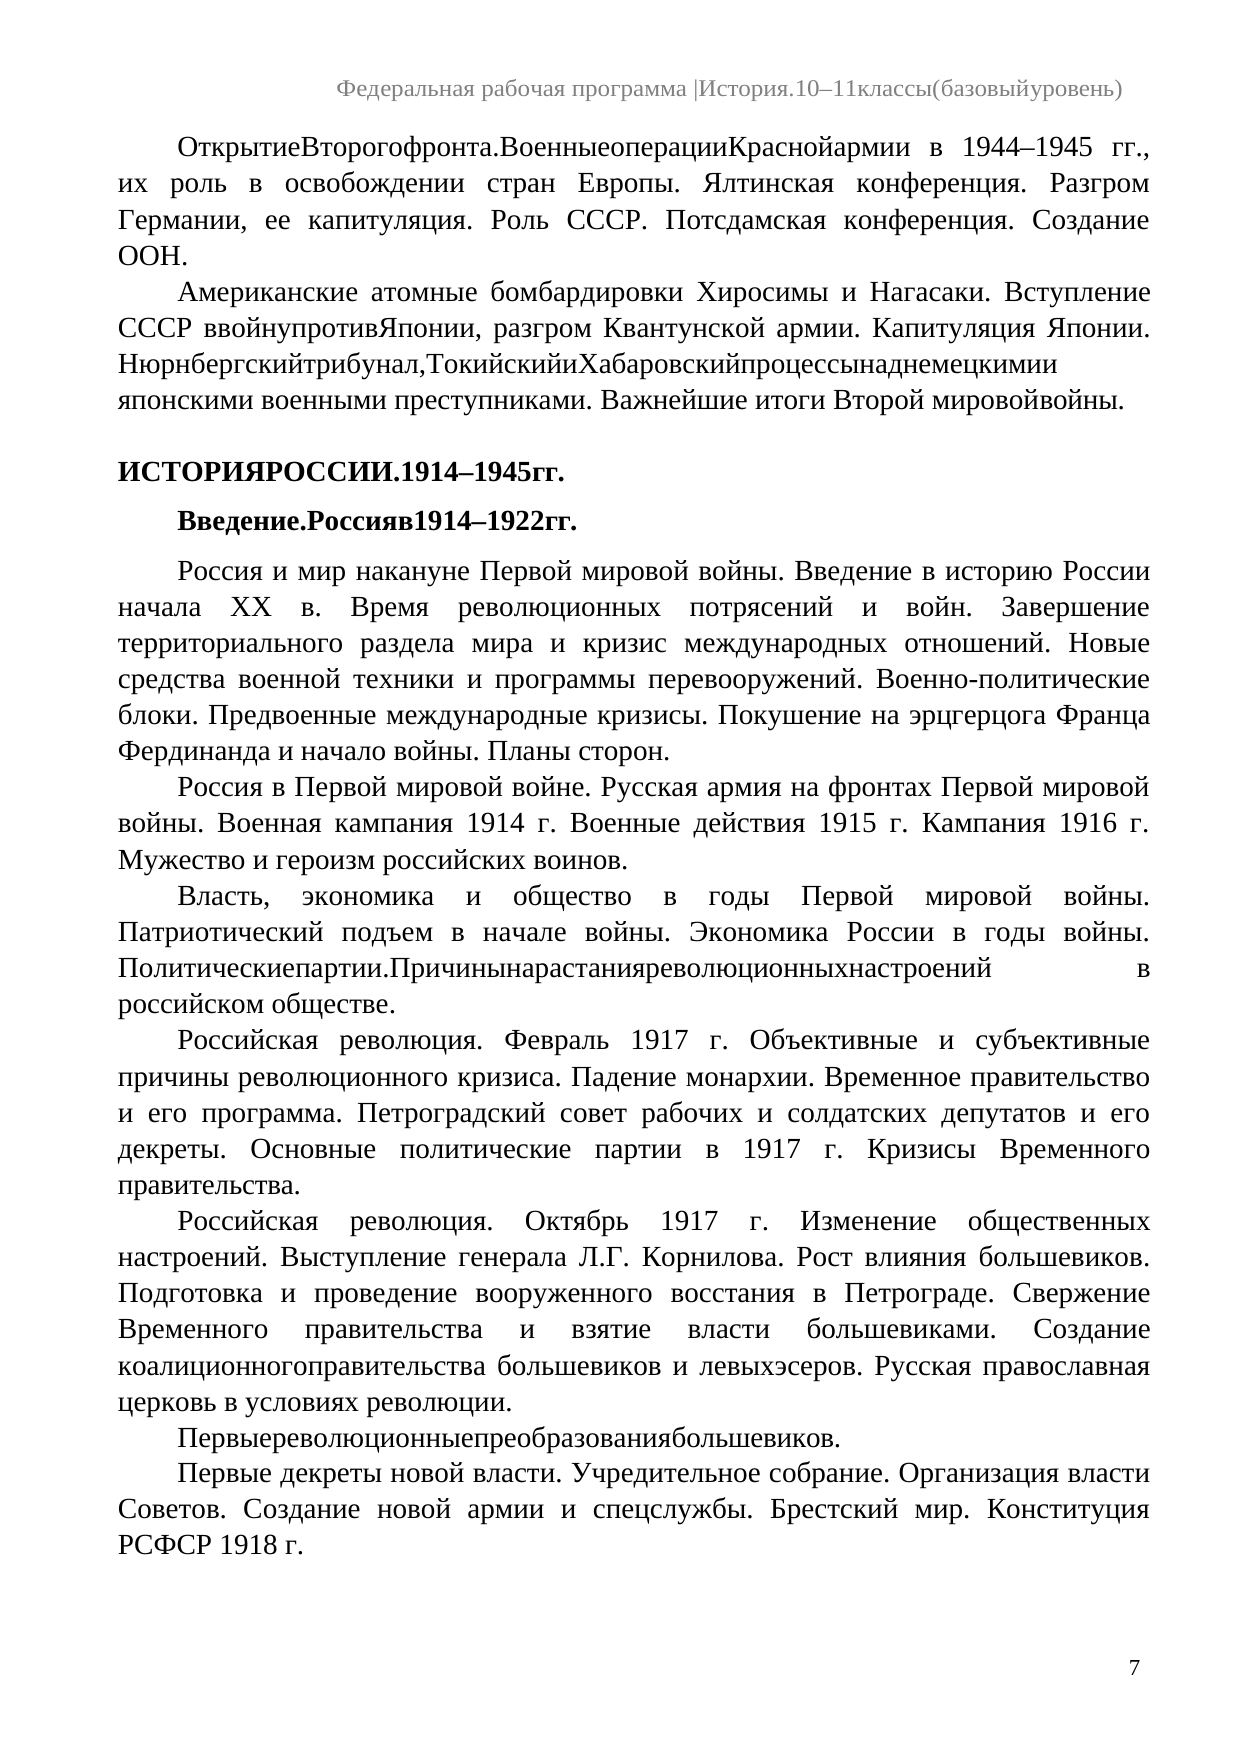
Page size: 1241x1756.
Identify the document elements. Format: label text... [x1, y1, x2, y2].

subtitle ИСТОРИЯРОССИИ.1914–1945гг. [118, 454, 1166, 488]
text ОткрытиеВторогофронта.ВоенныеоперацииКраснойармии в 1944–1945 гг., их роль в освобождении стран Европы. Ялтинская конференция. Разгром Германии, ее капитуляция. Роль СССР. Потсдамская конференция. Создание ООН. [118, 129, 1151, 271]
text Российская революция. Февраль 1917 г. Объективные и субъективные причины революционного кризиса. Падение монархии. Временное правительство и его программа. Петроградский совет рабочих и солдатских депутатов и его декреты. Основные политические партии в 1917 г. Кризисы Временного правительства. [118, 1022, 1151, 1201]
text Первыереволюционныепреобразованиябольшевиков. [177, 1420, 1166, 1454]
text Россия и мир накануне Первой мировой войны. Введение в историю России начала XX в. Время революционных потрясений и войн. Завершение территориального раздела мира и кризис международных отношений. Новые средства военной техники и программы перевооружений. Военно-политические блоки. Предвоенные международные кризисы. Покушение на эрцгерцога Франца Фердинанда и начало войны. Планы сторон. [118, 553, 1151, 767]
text Российская революция. Октябрь 1917 г. Изменение общественных настроений. Выступление генерала Л.Г. Корнилова. Рост влияния большевиков. Подготовка и проведение вооруженного восстания в Петрограде. Свержение Временного правительства и взятие власти большевиками. Создание коалиционногоправительства большевиков и левыхэсеров. Русская православная церковь в условиях революции. [118, 1203, 1151, 1417]
text Введение.Россияв1914–1922гг. [118, 503, 1166, 537]
text Американские атомные бомбардировки Хиросимы и Нагасаки. Вступление СССР ввойнупротивЯпонии, разгром Квантунской армии. Капитуляция Японии. Нюрнбергскийтрибунал,ТокийскийиХабаровскийпроцессынаднемецкимии японскими военными преступниками. Важнейшие итоги Второй мировойвойны. [118, 274, 1152, 416]
text Первые декреты новой власти. Учредительное собрание. Организация власти Советов. Создание новой армии и спецслужбы. Брестский мир. Конституция РСФСР 1918 г. [118, 1455, 1151, 1561]
text Россия в Первой мировой войне. Русская армия на фронтах Первой мировой войны. Военная кампания 1914 г. Военные действия 1915 г. Кампания 1916 г. Мужество и героизм российских воинов. [118, 769, 1150, 875]
text Власть, экономика и общество в годы Первой мировой войны. Патриотический подъем в начале войны. Экономика России в годы войны. Политическиепартии.Причинынарастанияреволюционныхнастроений в российском обществе. [118, 878, 1151, 1020]
